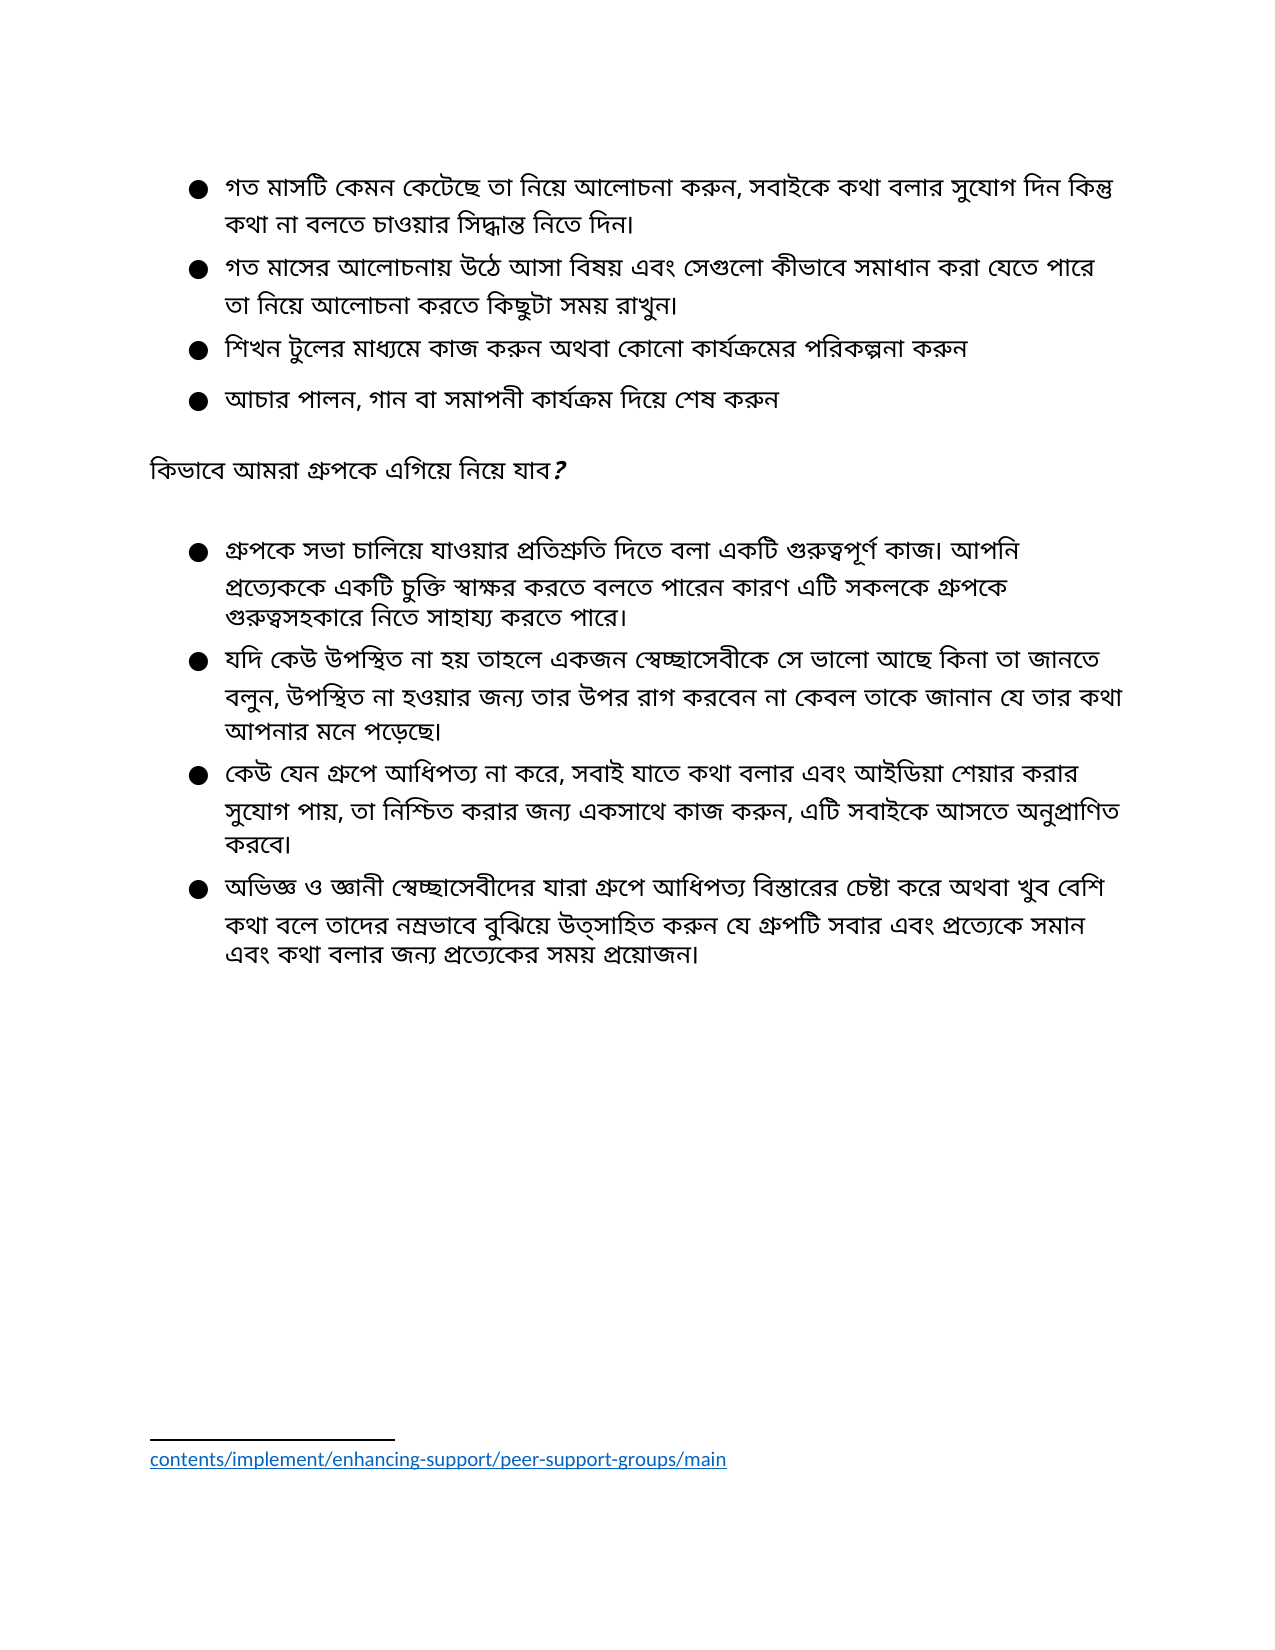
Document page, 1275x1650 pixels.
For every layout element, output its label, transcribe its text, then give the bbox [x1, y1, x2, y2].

list গ্রুপকে সভা চালিয়ে যাওয়ার প্রতিশ্রুতি দিতে বলা একটি গুরুত্বপূর্ণ কাজ। আপনি প্রত্যেককে একটি চুক্তি স্বাক্ষর করতে বলতে পারেন কারণ এটি সকলকে গ্রুপকে গুরুত্বসহকারে নিতে সাহায্য করতে পারে। [187, 522, 1125, 632]
list গত মাসটি কেমন কেটেছে তা নিয়ে আলোচনা করুন, সবাইকে কথা বলার সুযোগ দিন কিন্তু কথা না বলতে চাওয়ার সিদ্ধান্ত নিতে দিন। [187, 159, 1125, 240]
list অভিজ্ঞ ও জ্ঞানী স্বেচ্ছাসেবীদের যারা গ্রুপে আধিপত্য বিস্তারের চেষ্টা করে অথবা খুব বেশি কথা বলে তাদের নম্রভাবে বুঝিয়ে উত্সাহিত করুন যে গ্রুপটি সবার এবং প্রত্যেকে সমান এবং কথা বলার জন্য প্রত্যেকের সময় প্রয়োজন। [187, 860, 1125, 969]
list আচার পালন, গান বা সমাপনী কার্যক্রম দিয়ে শেষ করুন [187, 371, 1125, 423]
list গত মাসের আলোচনায় উঠে আসা বিষয় এবং সেগুলো কীভাবে সমাধান করা যেতে পারে তা নিয়ে আলোচনা করতে কিছুটা সময় রাখুন। [187, 240, 1125, 320]
list কেউ যেন গ্রুপে আধিপত্য না করে, সবাই যাতে কথা বলার এবং আইডিয়া শেয়ার করার সুযোগ পায়, তা নিশ্চিত করার জন্য একসাথে কাজ করুন, এটি সবাইকে আসতে অনুপ্রাণিত করবে। [187, 746, 1125, 860]
text কিভাবে আমরা গ্রুপকে এগিয়ে নিয়ে যাব? [150, 456, 1125, 489]
list যদি কেউ উপস্থিত না হয় তাহলে একজন স্বেচ্ছাসেবীকে সে ভালো আছে কিনা তা জানতে বলুন, উপস্থিত না হওয়ার জন্য তার উপর রাগ করবেন না কেবল তাকে জানান যে তার কথা আপনার মনে পড়েছে। [187, 632, 1125, 746]
list শিখন টুলের মাধ্যমে কাজ করুন অথবা কোনো কার্যক্রমের পরিকল্পনা করুন [187, 320, 1125, 371]
